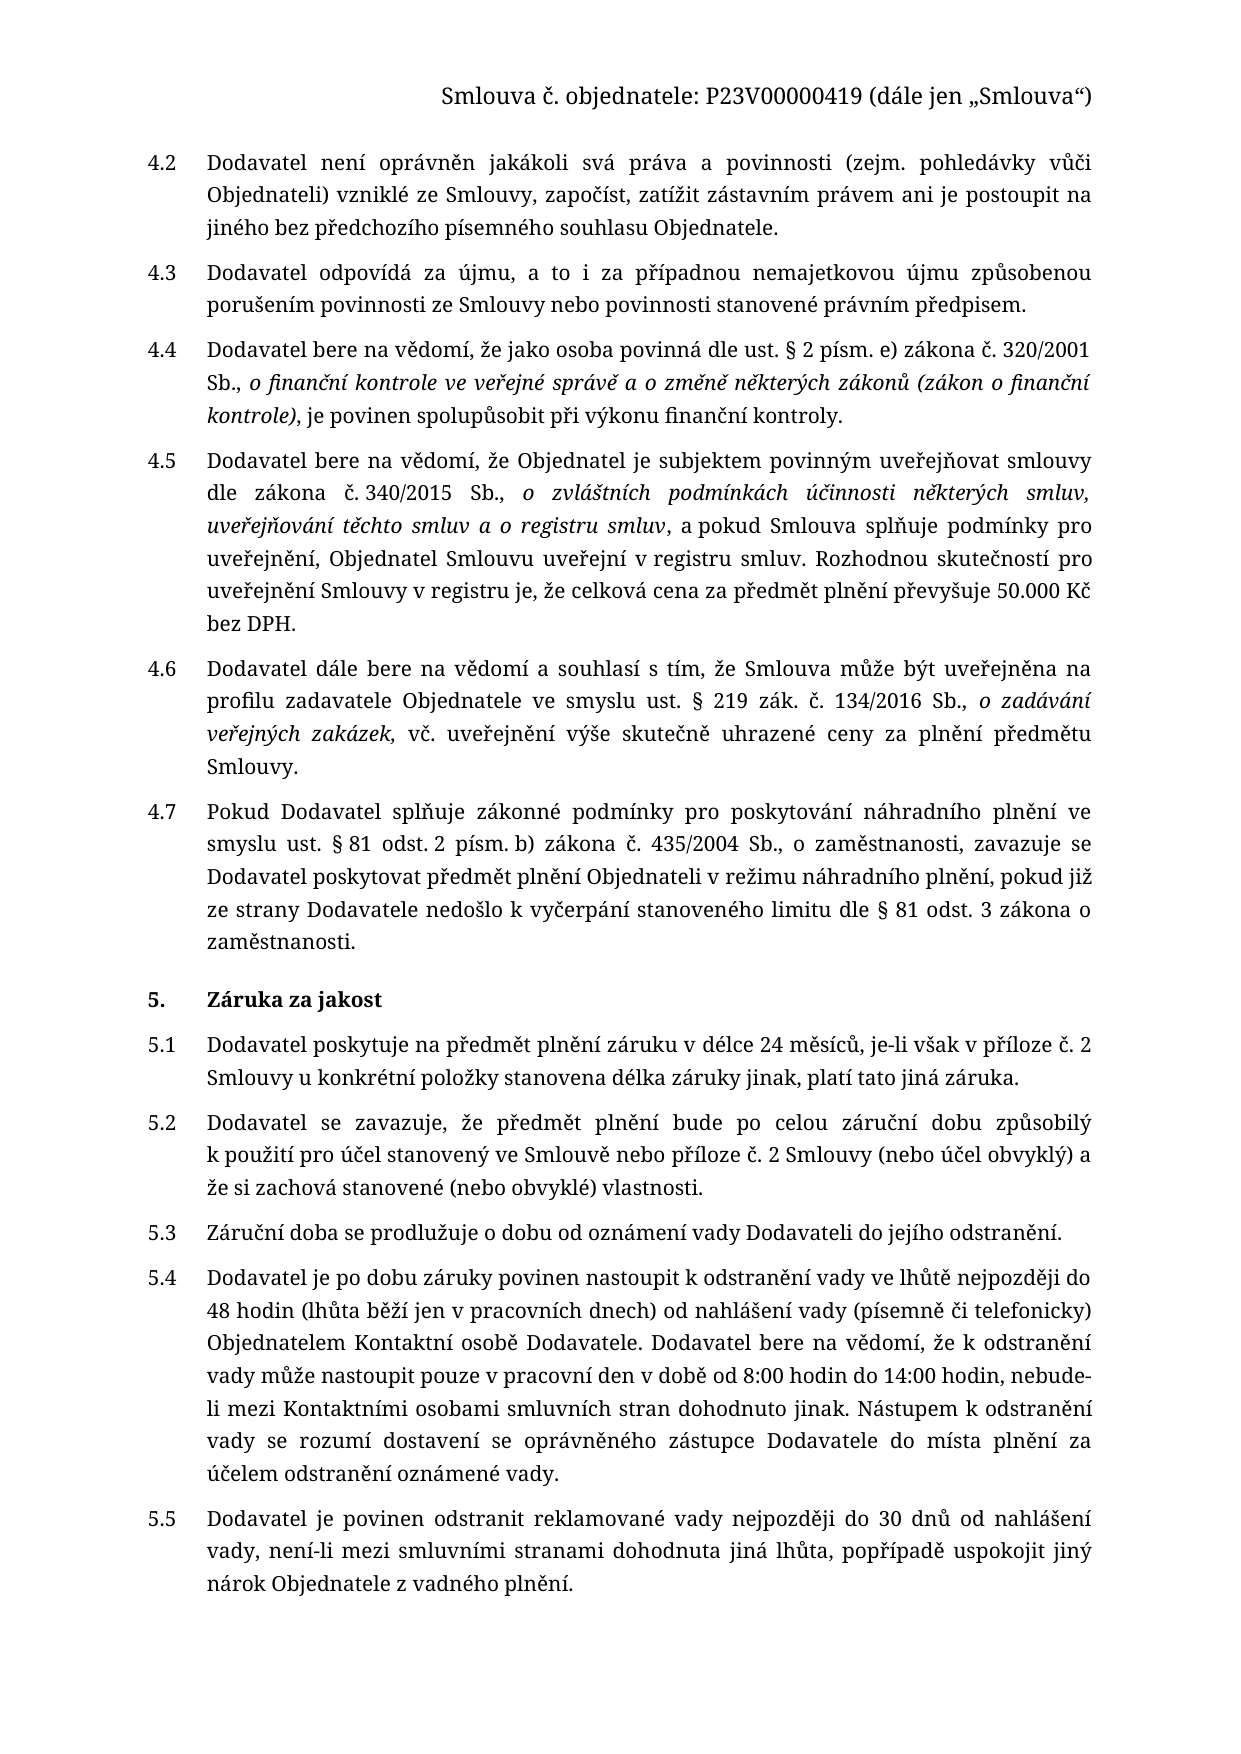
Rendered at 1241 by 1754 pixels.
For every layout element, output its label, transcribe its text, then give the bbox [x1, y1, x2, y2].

list Dodavatel dále bere na vědomí a souhlasí s tím, že Smlouva může být uveřejněna na profilu zadavatele Objednatele ve smyslu ust. § 219 zák. č. 134/2016 Sb., o zadávání veřejných zakázek, vč. uveřejnění výše skutečně uhrazené ceny za plnění předmětu Smlouvy. [148, 654, 1093, 780]
list Dodavatel bere na vědomí, že Objednatel je subjektem povinným uveřejňovat smlouvy dle zákona č. 340/2015 Sb., o zvláštních podmínkách účinnosti některých smluv, uveřejňování těchto smluv a o registru smluv, a pokud Smlouva splňuje podmínky pro uveřejnění, Objednatel Smlouvu uveřejní v registru smluv. Rozhodnou skutečností pro uveřejnění Smlouvy v registru je, že celková cena za předmět plnění převyšuje 50.000 Kč bez DPH. [148, 446, 1093, 637]
list Dodavatel odpovídá za újmu, a to i za případnou nemajetkovou újmu způsobenou porušením povinnosti ze Smlouvy nebo povinnosti stanovené právním předpisem. [148, 258, 1093, 319]
list Dodavatel není oprávněn jakákoli svá práva a povinnosti (zejm. pohledávky vůči Objednateli) vzniklé ze Smlouvy, započíst, zatížit zástavním právem ani je postoupit na jiného bez předchozího písemného souhlasu Objednatele. [148, 148, 1093, 241]
list Dodavatel se zavazuje, že předmět plnění bude po celou záruční dobu způsobilý k použití pro účel stanovený ve Smlouvě nebo příloze č. 2 Smlouvy (nebo účel obvyklý) a že si zachová stanovené (nebo obvyklé) vlastnosti. [148, 1108, 1093, 1201]
list Dodavatel je povinen odstranit reklamované vady nejpozději do 30 dnů od nahlášení vady, není-li mezi smluvními stranami dohodnuta jiná lhůta, popřípadě uspokojit jiný nárok Objednatele z vadného plnění. [148, 1504, 1093, 1598]
list Dodavatel poskytuje na předmět plnění záruku v délce 24 měsíců, je-li však v příloze č. 2 Smlouvy u konkrétní položky stanovena délka záruky jinak, platí tato jiná záruka. [148, 1030, 1093, 1091]
list Záruka za jakost [148, 985, 1093, 1013]
list Dodavatel je po dobu záruky povinen nastoupit k odstranění vady ve lhůtě nejpozději do 48 hodin (lhůta běží jen v pracovních dnech) od nahlášení vady (písemně či telefonicky) Objednatelem Kontaktní osobě Dodavatele. Dodavatel bere na vědomí, že k odstranění vady může nastoupit pouze v pracovní den v době od 8:00 hodin do 14:00 hodin, nebude-li mezi Kontaktními osobami smluvních stran dohodnuto jinak. Nástupem k odstranění vady se rozumí dostavení se oprávněného zástupce Dodavatele do místa plnění za účelem odstranění oznámené vady. [148, 1263, 1093, 1487]
list Dodavatel bere na vědomí, že jako osoba povinná dle ust. § 2 písm. e) zákona č. 320/2001 Sb., o finanční kontrole ve veřejné správě a o změně některých zákonů (zákon o finanční kontrole), je povinen spolupůsobit při výkonu finanční kontroly. [148, 336, 1093, 429]
list Pokud Dodavatel splňuje zákonné podmínky pro poskytování náhradního plnění ve smyslu ust. § 81 odst. 2 písm. b) zákona č. 435/2004 Sb., o zaměstnanosti, zavazuje se Dodavatel poskytovat předmět plnění Objednateli v režimu náhradního plnění, pokud již ze strany Dodavatele nedošlo k vyčerpání stanoveného limitu dle § 81 odst. 3 zákona o zaměstnanosti. [148, 797, 1093, 956]
list Záruční doba se prodlužuje o dobu od oznámení vady Dodavateli do jejího odstranění. [148, 1218, 1093, 1247]
